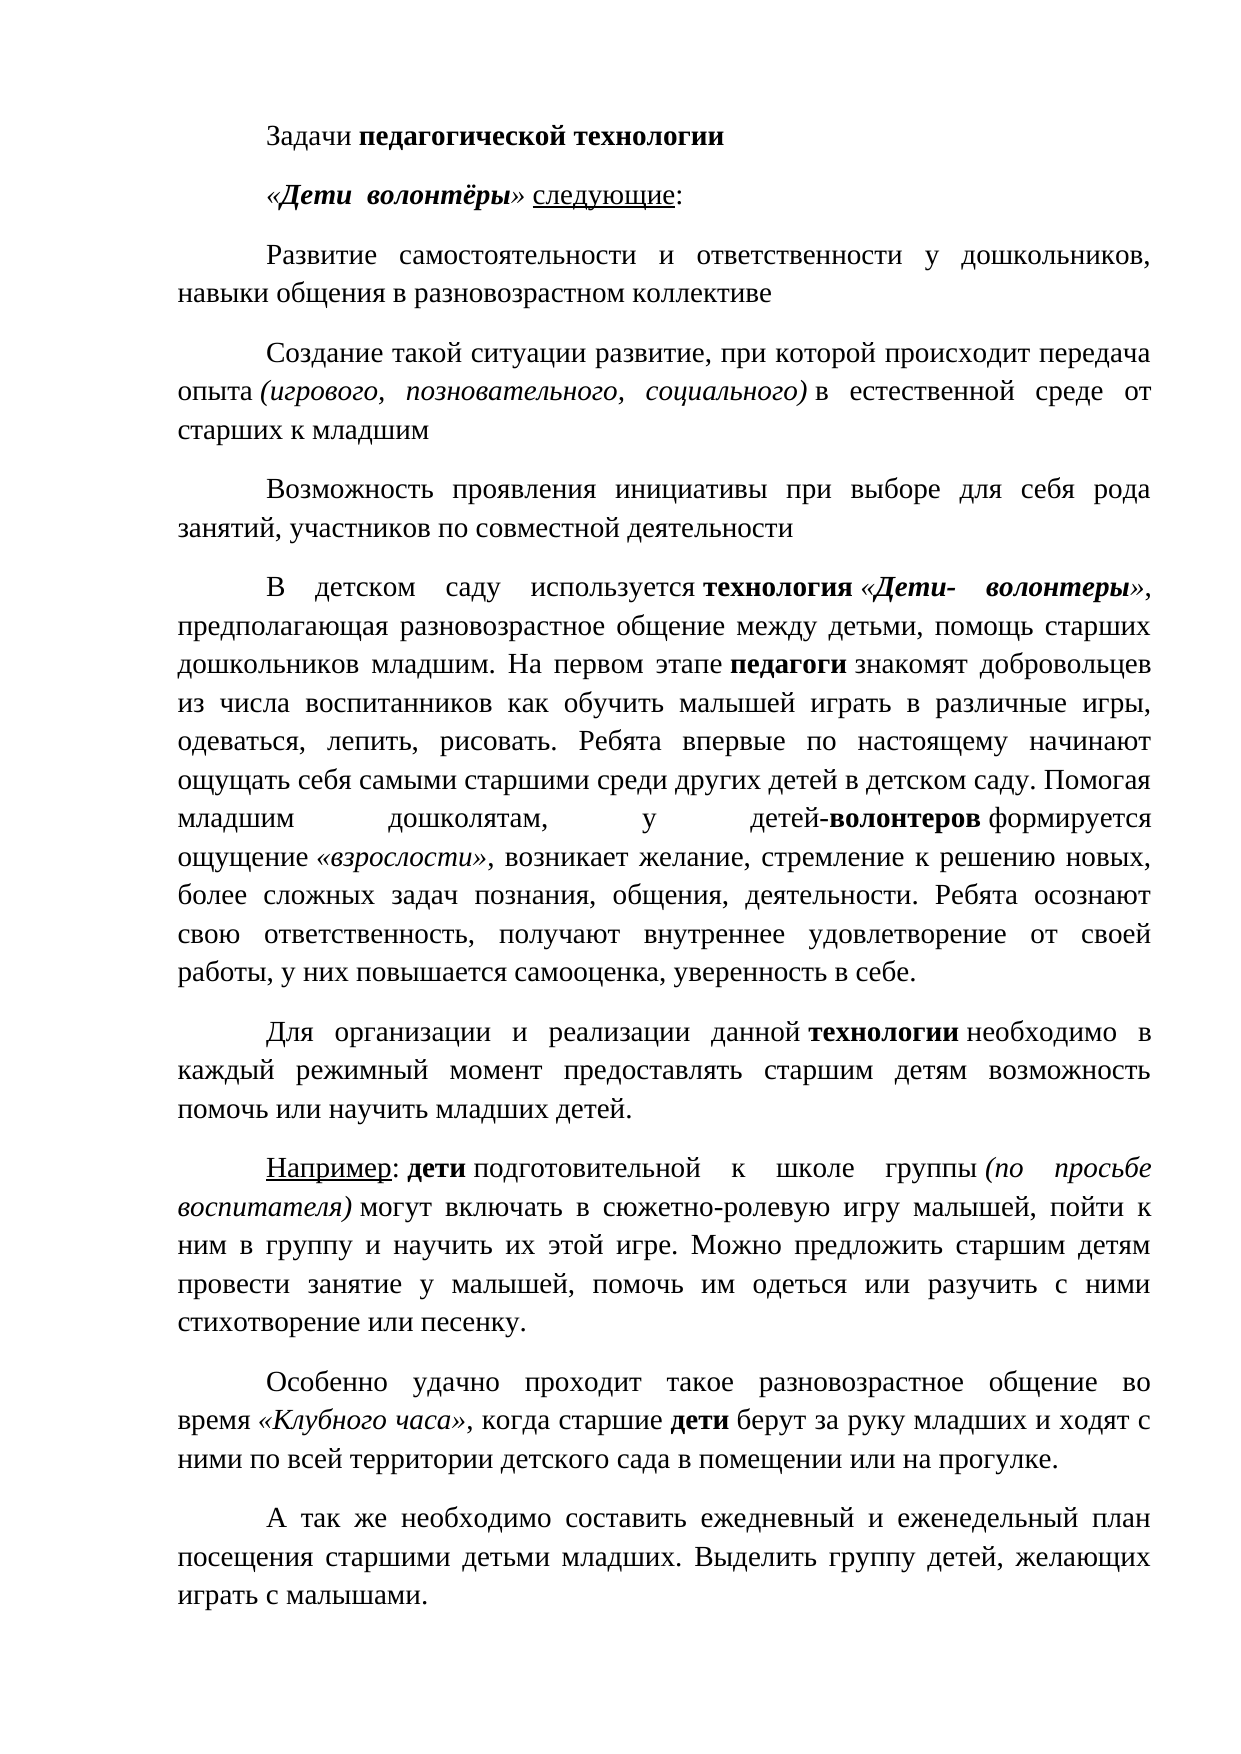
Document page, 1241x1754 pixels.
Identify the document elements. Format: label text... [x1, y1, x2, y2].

text Для организации и реализации данной технологии необходимо в каждый режимный момент предоставлять старшим детям возможность помочь или научить младших детей. [177, 1014, 1152, 1124]
text В детском саду используется технология «Дети- волонтеры», предполагающая разновозрастное общение между детьми, помощь старших дошкольников младшим. На первом этапе педагоги знакомят добровольцев из числа воспитанников как обучить малышей играть в различные игры, одеваться, лепить, рисовать. Ребята впервые по настоящему начинают ощущать себя самыми старшими среди других детей в детском саду. Помогая младшим дошколятам, у детей-волонтеров формируется ощущение «взрослости», возникает желание, стремление к решению новых, более сложных задач познания, общения, деятельности. Ребята осознают свою ответственность, получают внутреннее удовлетворение от своей работы, у них повышается самооценка, уверенность в себе. [177, 569, 1152, 988]
text Создание такой ситуации развитие, при которой происходит передача опыта (игрового, позновательного, социального) в естественной среде от старших к младшим [177, 335, 1152, 445]
text Особенно удачно проходит такое разновозрастное общение во время «Клубного часа», когда старшие дети берут за руку младших и ходят с ними по всей территории детского сада в помещении или на прогулке. [177, 1364, 1152, 1474]
text Задачи педагогической технологии [177, 118, 1152, 152]
text Развитие самостоятельности и ответственности у дошкольников, навыки общения в разновозрастном коллективе [177, 237, 1152, 309]
text Возможность проявления инициативы при выборе для себя рода занятий, участников по совместной деятельности [177, 471, 1152, 543]
text «Дети волонтёры» следующие: [177, 177, 1152, 211]
text Например: дети подготовительной к школе группы (по просьбе воспитателя) могут включать в сюжетно-ролевую игру малышей, пойти к ним в группу и научить их этой игре. Можно предложить старшим детям провести занятие у малышей, помочь им одеться или разучить с ними стихотворение или песенку. [177, 1150, 1152, 1338]
text А так же необходимо составить ежедневный и еженедельный план посещения старшими детьми младших. Выделить группу детей, желающих играть с малышами. [177, 1500, 1152, 1611]
